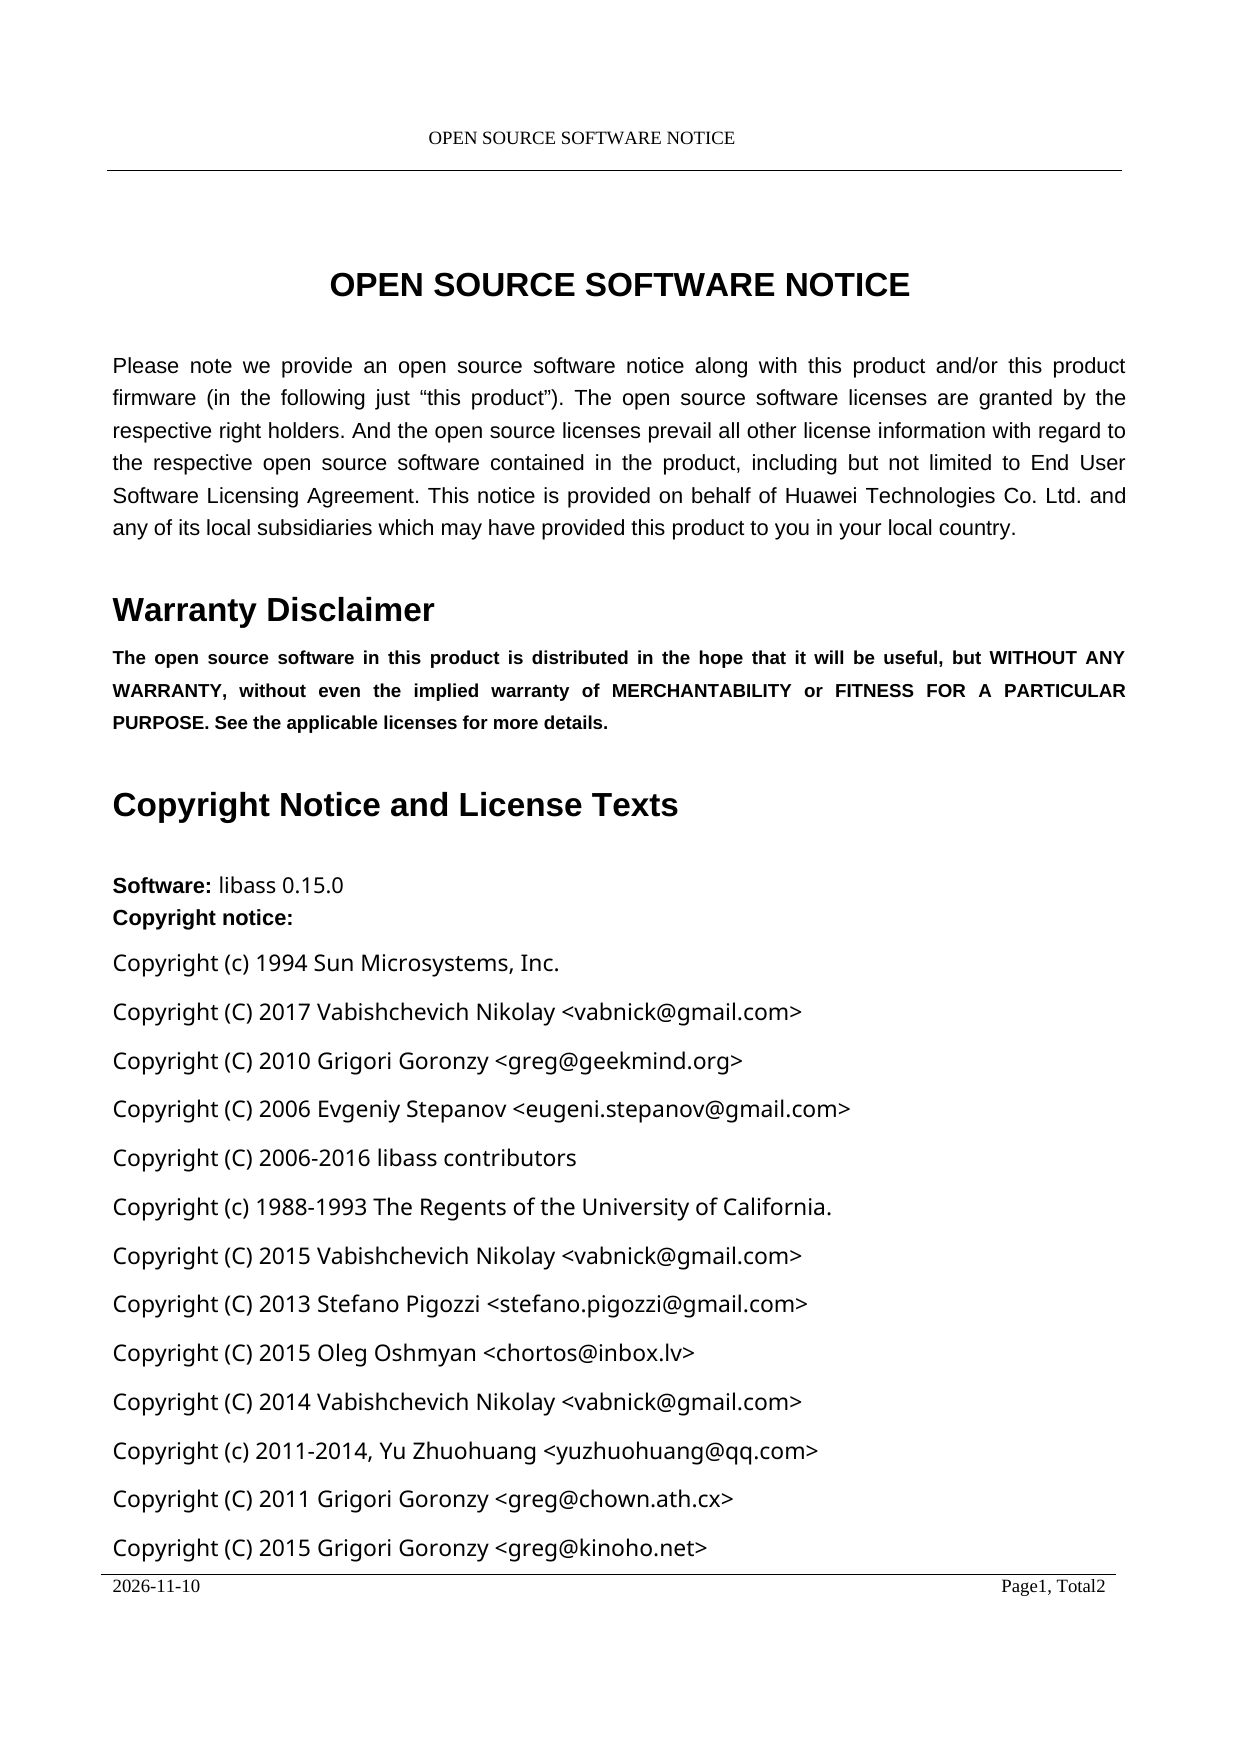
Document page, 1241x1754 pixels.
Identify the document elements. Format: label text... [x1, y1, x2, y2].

text The open source software in this product is distributed in the hope that it will be useful, but WITHOUT ANY WARRANTY, without even the implied warranty of MERCHANTABILITY or FITNESS FOR A PARTICULAR PURPOSE. See the applicable licenses for more details. [112, 641, 1128, 739]
text Copyright notice: [112, 901, 1128, 934]
text Copyright Notice and License Texts [112, 771, 1128, 836]
text OPEN SOURCE SOFTWARE NOTICE [112, 251, 1128, 316]
text Warranty Disclaimer [112, 576, 1128, 641]
text Please note we provide an open source software notice along with this product and/or this product firmware (in the following just “this product”). The open source software licenses are granted by the respective right holders. And the open source licenses prevail all other license information with regard to the respective open source software contained in the product, including but not limited to End User Software Licensing Agreement. This notice is provided on behalf of Huawei Technologies Co. Ltd. and any of its local subsidiaries which may have provided this product to you in your local country. [112, 349, 1128, 544]
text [112, 947, 1128, 1564]
text Software: libass 0.15.0 [112, 869, 1128, 901]
